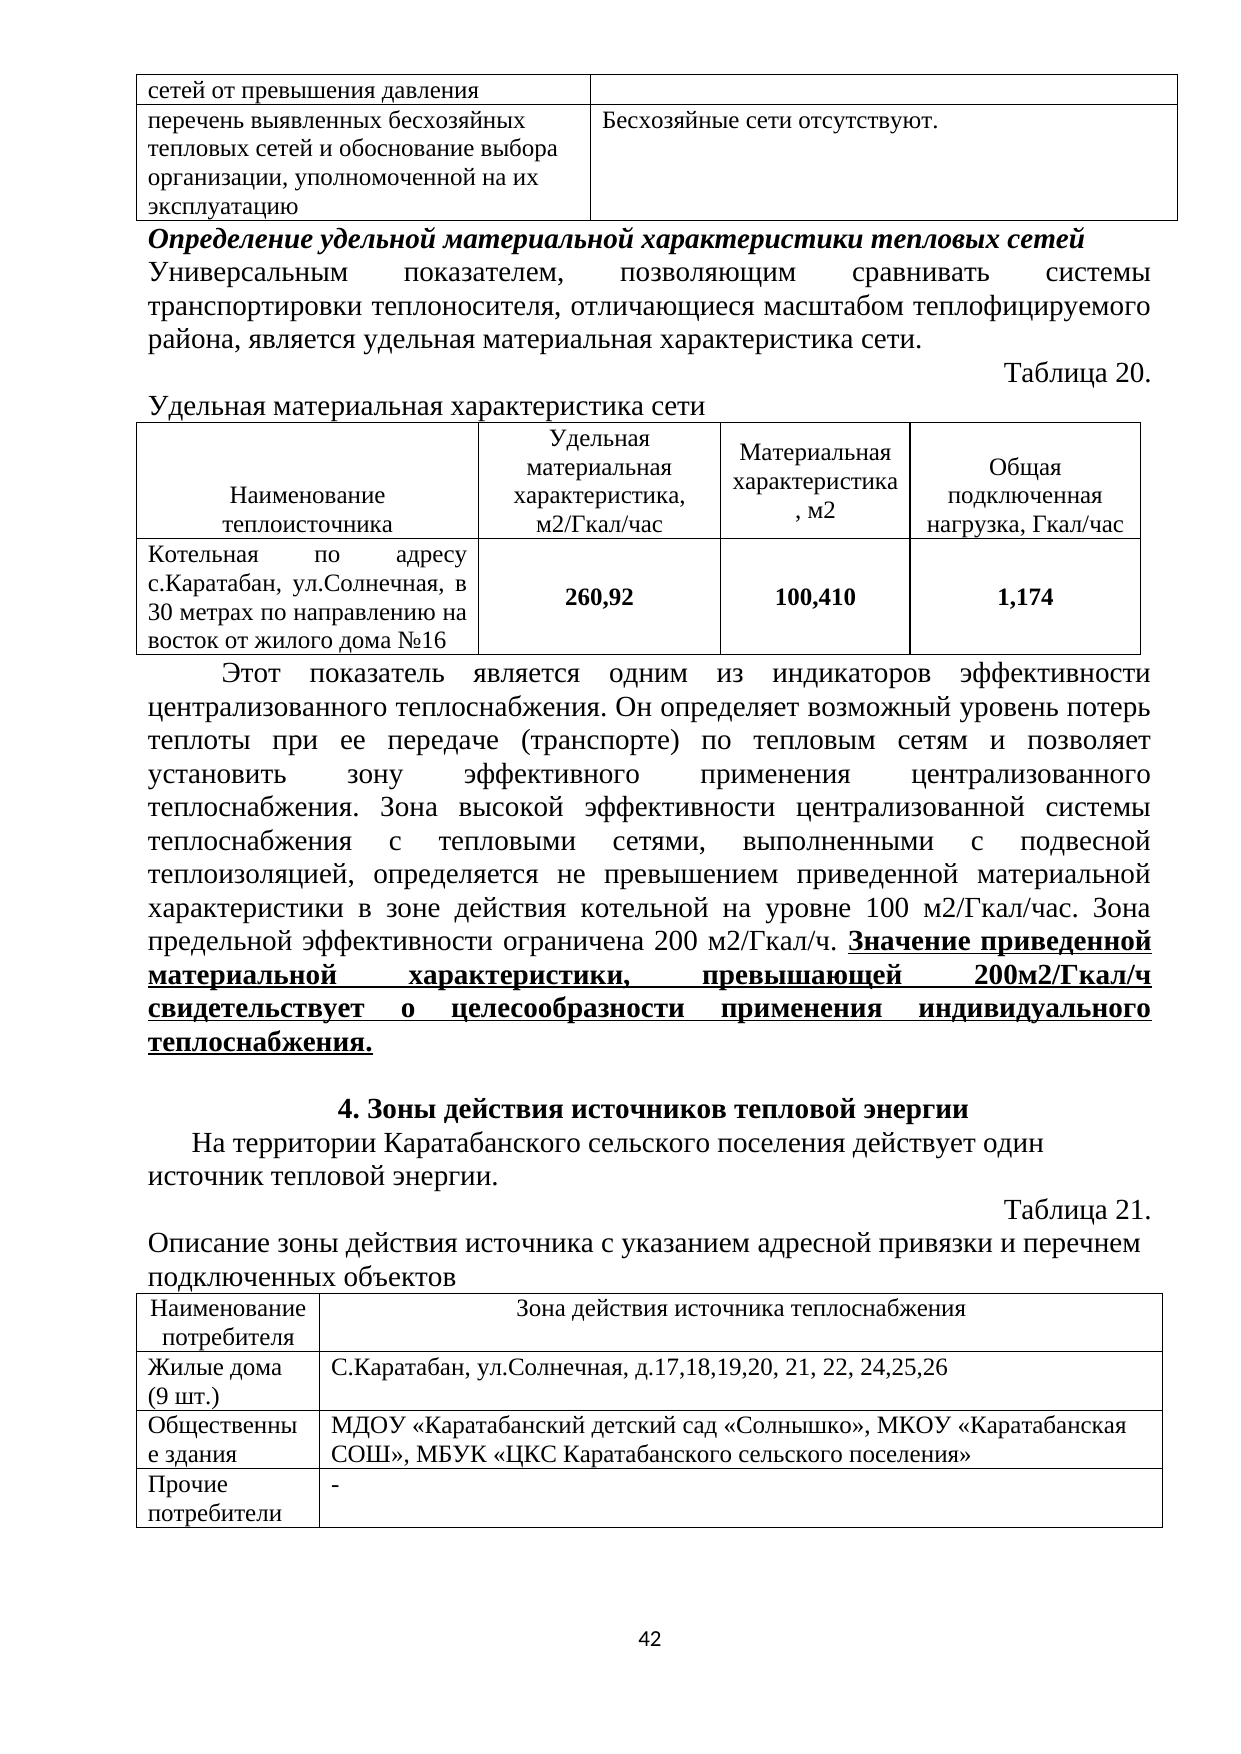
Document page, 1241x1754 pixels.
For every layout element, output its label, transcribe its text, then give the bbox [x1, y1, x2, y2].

table_cell С.Каратабан, ул.Солнечная, д.17,18,19,20, 21, 22, 24,25,26 [320, 1352, 1162, 1409]
table_header Удельная материальная характеристика, м2/Гкал/час [479, 423, 720, 538]
table_cell Котельная по адресу с.Каратабан, ул.Солнечная, в 30 метрах по направлению на восток от жилого дома №16 [137, 539, 478, 654]
table_header Наименование теплоисточника [137, 423, 478, 538]
table_cell - [320, 1469, 1162, 1527]
table_header Общая подключенная нагрузка, Гкал/час [911, 423, 1140, 538]
text Универсальным показателем, позволяющим сравнивать системы транспортировки теплоносителя, отличающиеся масштабом теплофицируемого района, является удельная материальная характеристика сети. [148, 254, 1152, 355]
subtitle 4. Зоны действия источников тепловой энергии [148, 1091, 1152, 1125]
table_cell 1,174 [911, 539, 1140, 654]
table_cell МДОУ «Каратабанский детский сад «Солнышко», МКОУ «Каратабанская СОШ», МБУК «ЦКС Каратабанского сельского поселения» [320, 1411, 1162, 1468]
table_header Зона действия источника теплоснабжения [320, 1294, 1162, 1351]
table_cell Бесхозяйные сети отсутствуют. [591, 105, 1177, 220]
table_cell [591, 75, 1177, 104]
text Таблица 20. [148, 355, 1152, 388]
text Определение удельной материальной характеристики тепловых сетей [148, 221, 1152, 254]
table_cell Жилые дома (9 шт.) [137, 1352, 319, 1409]
text Этот показатель является одним из индикаторов эффективности централизованного теплоснабжения. Он определяет возможный уровень потерь теплоты при ее передаче (транспорте) по тепловым сетям и позволяет установить зону эффективного применения централизованного теплоснабжения. Зона высокой эффективности централизованной системы теплоснабжения с тепловыми сетями, выполненными с подвесной теплоизоляцией, определяется не превышением приведенной материальной характеристики в зоне действия котельной на уровне 100 м2/Гкал/час. Зона предельной эффективности ограничена 200 м2/Гкал/ч. Значение приведенной материальной характеристики, превышающей 200м2/Гкал/ч свидетельствует о целесообразности применения индивидуального теплоснабжения. [148, 655, 1152, 986]
text Удельная материальная характеристика сети [148, 388, 1152, 422]
table_cell Общественные здания [137, 1411, 319, 1468]
table_header Наименование потребителя [137, 1294, 319, 1351]
table_cell перечень выявленных бесхозяйных тепловых сетей и обоснование выбора организации, уполномоченной на их эксплуатацию [137, 105, 590, 220]
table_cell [137, 75, 590, 104]
text Таблица 21. [148, 1192, 1152, 1225]
table_cell 260,92 [479, 539, 720, 654]
text На территории Каратабанского сельского поселения действует один источник тепловой энергии. [148, 1125, 1152, 1192]
table_header Материальная характеристика , м2 [721, 423, 909, 538]
text Описание зоны действия источника с указанием адресной привязки и перечнем подключенных объектов [148, 1225, 1152, 1292]
table_cell Прочие потребители [137, 1469, 319, 1527]
table_cell 100,410 [721, 539, 909, 654]
